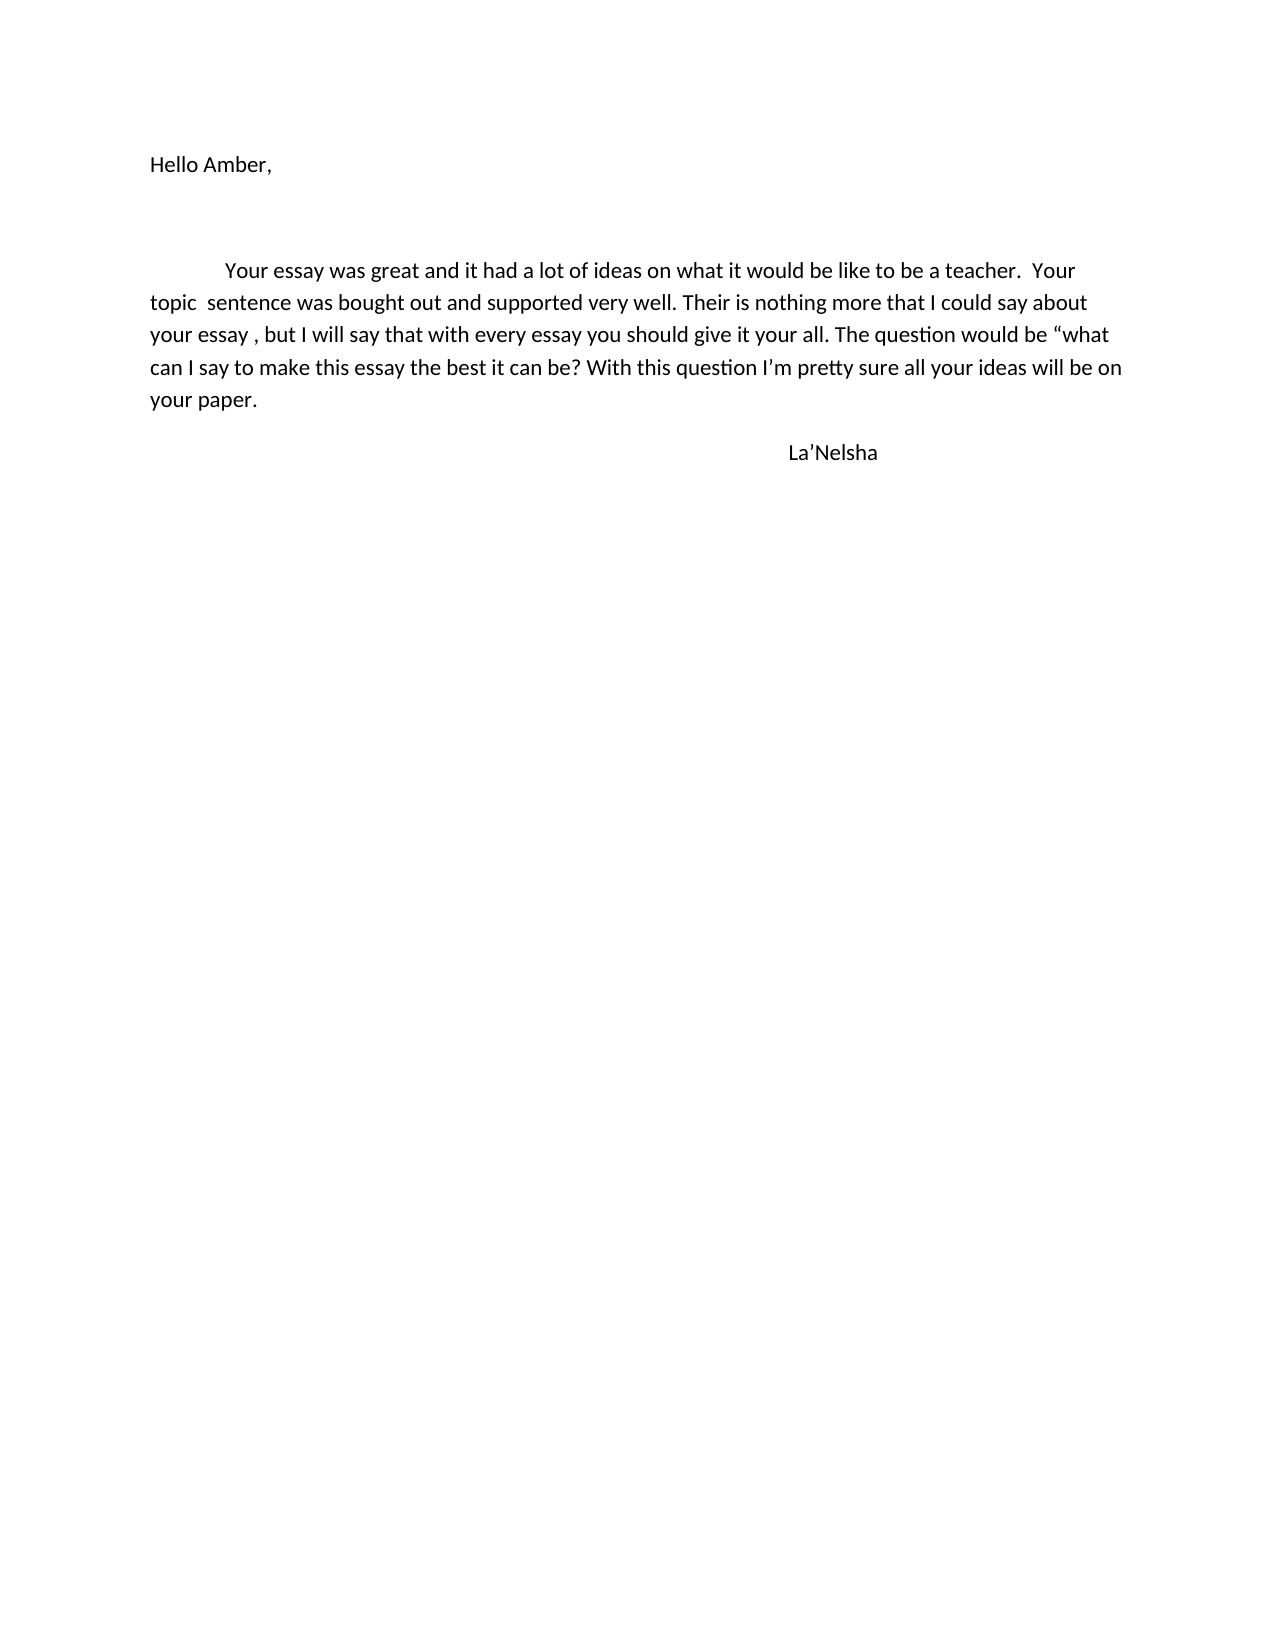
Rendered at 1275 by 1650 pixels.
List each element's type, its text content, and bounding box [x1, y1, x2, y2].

text La’Nelsha [150, 438, 1125, 466]
text Your essay was great and it had a lot of ideas on what it would be like to be a teacher. Your topic sentence was bought out and supported very well. Their is nothing more that I could say about your essay , but I will say that with every essay you should give it your all. The question would be “what can I say to make this essay the best it can be? With this question I’m pretty sure all your ideas will be on your paper. [150, 256, 1125, 413]
text Hello Amber, [150, 150, 1125, 178]
